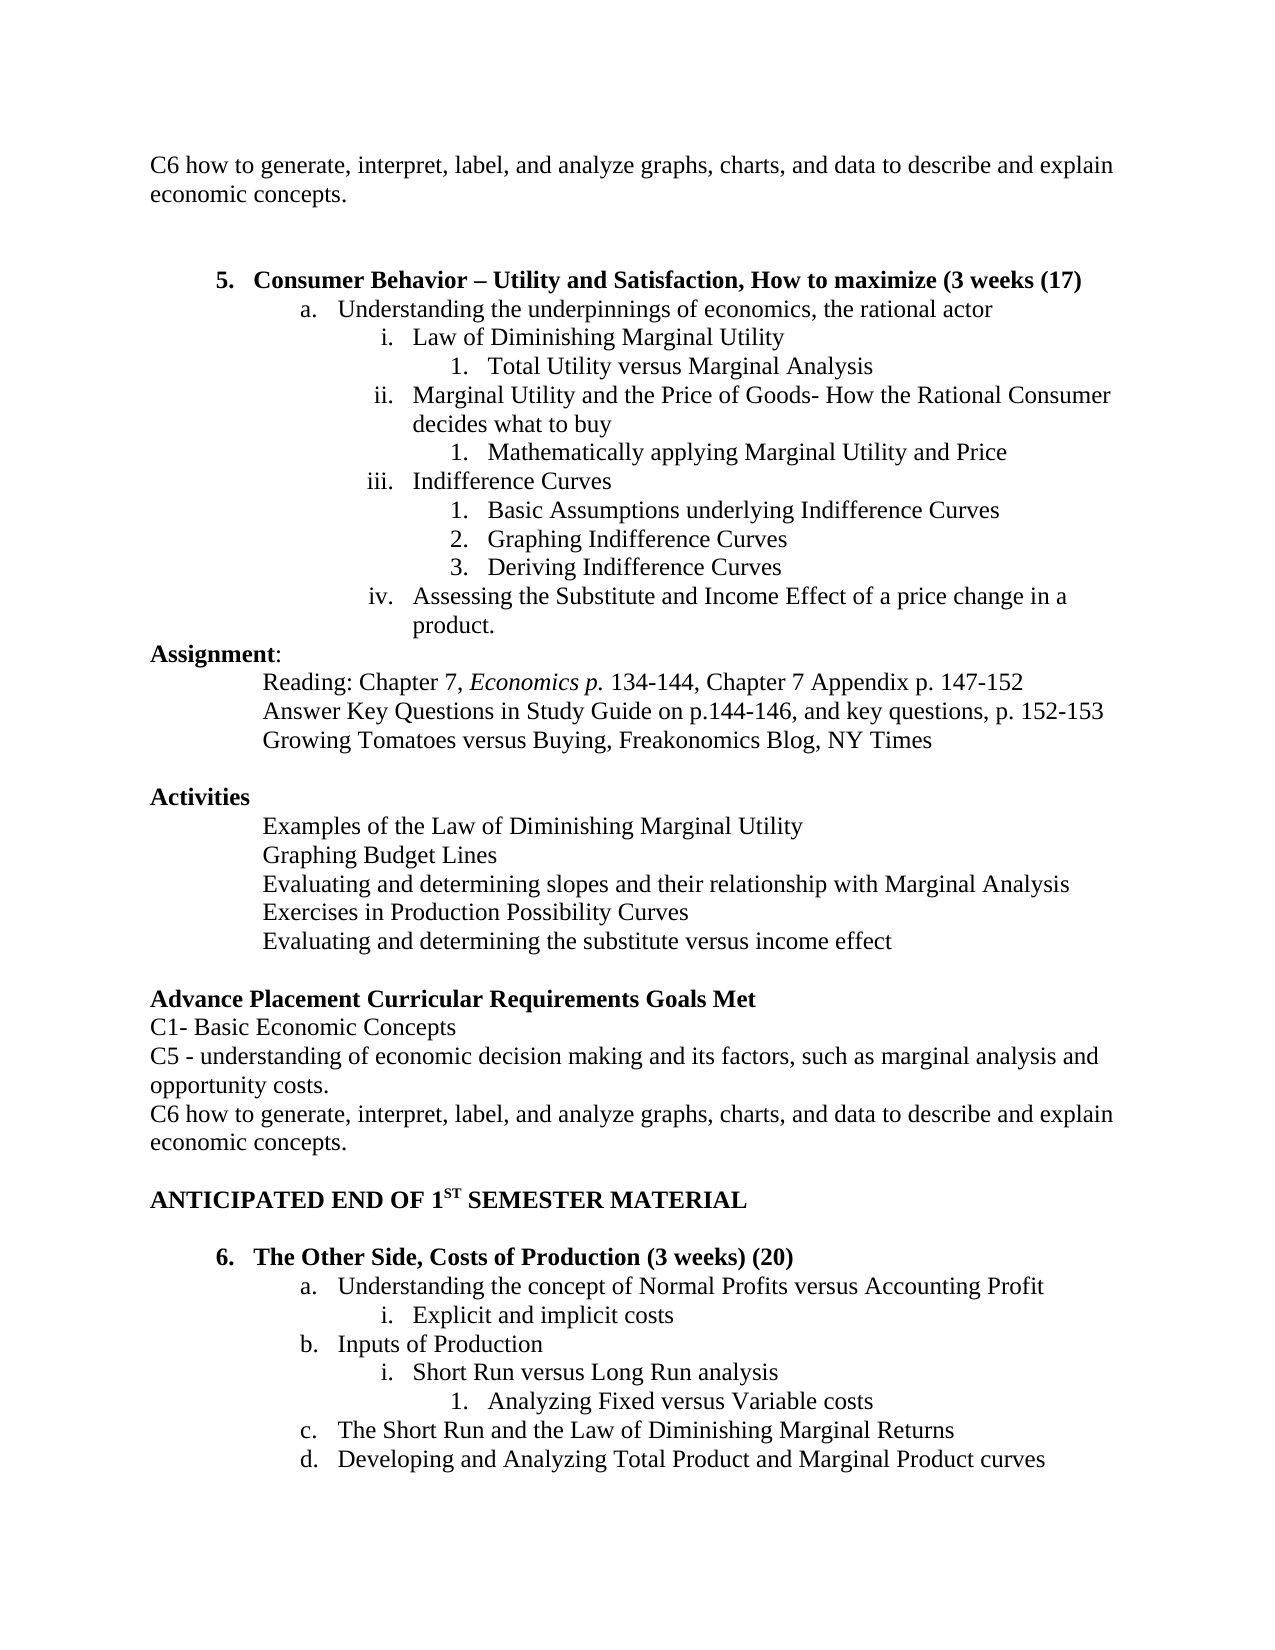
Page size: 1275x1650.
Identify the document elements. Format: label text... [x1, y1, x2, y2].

text Examples of the Law of Diminishing Marginal Utility [262, 811, 1125, 840]
text Reading: Chapter 7, Economics p. 134-144, Chapter 7 Appendix p. 147-152 [262, 667, 1125, 696]
list Basic Assumptions underlying Indifference Curves [450, 495, 1125, 524]
list Analyzing Fixed versus Variable costs [450, 1386, 1125, 1415]
text Graphing Budget Lines [262, 840, 1125, 869]
text Assignment: [150, 639, 1125, 667]
list Understanding the concept of Normal Profits versus Accounting Profit [300, 1271, 1125, 1300]
text Answer Key Questions in Study Guide on p.144-146, and key questions, p. 152-153 [262, 696, 1125, 725]
list Graphing Indifference Curves [450, 524, 1125, 552]
list Deriving Indifference Curves [450, 552, 1125, 581]
text Growing Tomatoes versus Buying, Freakonomics Blog, NY Times [262, 725, 1125, 754]
list Inputs of Production [300, 1329, 1125, 1357]
list Mathematically applying Marginal Utility and Price [450, 437, 1125, 466]
list Total Utility versus Marginal Analysis [450, 351, 1125, 380]
text C6 how to generate, interpret, label, and analyze graphs, charts, and data to describe and explain economic concepts. [150, 150, 1125, 207]
text Evaluating and determining the substitute versus income effect [262, 926, 1125, 955]
text C5 - understanding of economic decision making and its factors, such as marginal analysis and opportunity costs. [150, 1041, 1125, 1099]
list Consumer Behavior – Utility and Satisfaction, How to maximize (3 weeks (17) [216, 265, 1125, 294]
list The Other Side, Costs of Production (3 weeks) (20) [216, 1242, 1125, 1271]
text Advance Placement Curricular Requirements Goals Met [150, 984, 1125, 1012]
list Explicit and implicit costs [394, 1300, 1125, 1329]
list Indifference Curves [394, 466, 1125, 495]
list The Short Run and the Law of Diminishing Marginal Returns [300, 1415, 1125, 1444]
text C6 how to generate, interpret, label, and analyze graphs, charts, and data to describe and explain economic concepts. [150, 1099, 1125, 1156]
list Marginal Utility and the Price of Goods- How the Rational Consumer decides what to buy [394, 380, 1125, 437]
list Law of Diminishing Marginal Utility [394, 322, 1125, 351]
list Developing and Analyzing Total Product and Marginal Product curves [300, 1444, 1125, 1472]
list Short Run versus Long Run analysis [394, 1357, 1125, 1386]
text Evaluating and determining slopes and their relationship with Marginal Analysis [262, 869, 1125, 897]
list Understanding the underpinnings of economics, the rational actor [300, 294, 1125, 322]
text Exercises in Production Possibility Curves [262, 897, 1125, 926]
text C1- Basic Economic Concepts [150, 1012, 1125, 1041]
text ANTICIPATED END OF 1ST SEMESTER MATERIAL [150, 1185, 1125, 1214]
text Activities [150, 782, 1125, 811]
list Assessing the Substitute and Income Effect of a price change in a product. [394, 581, 1125, 639]
